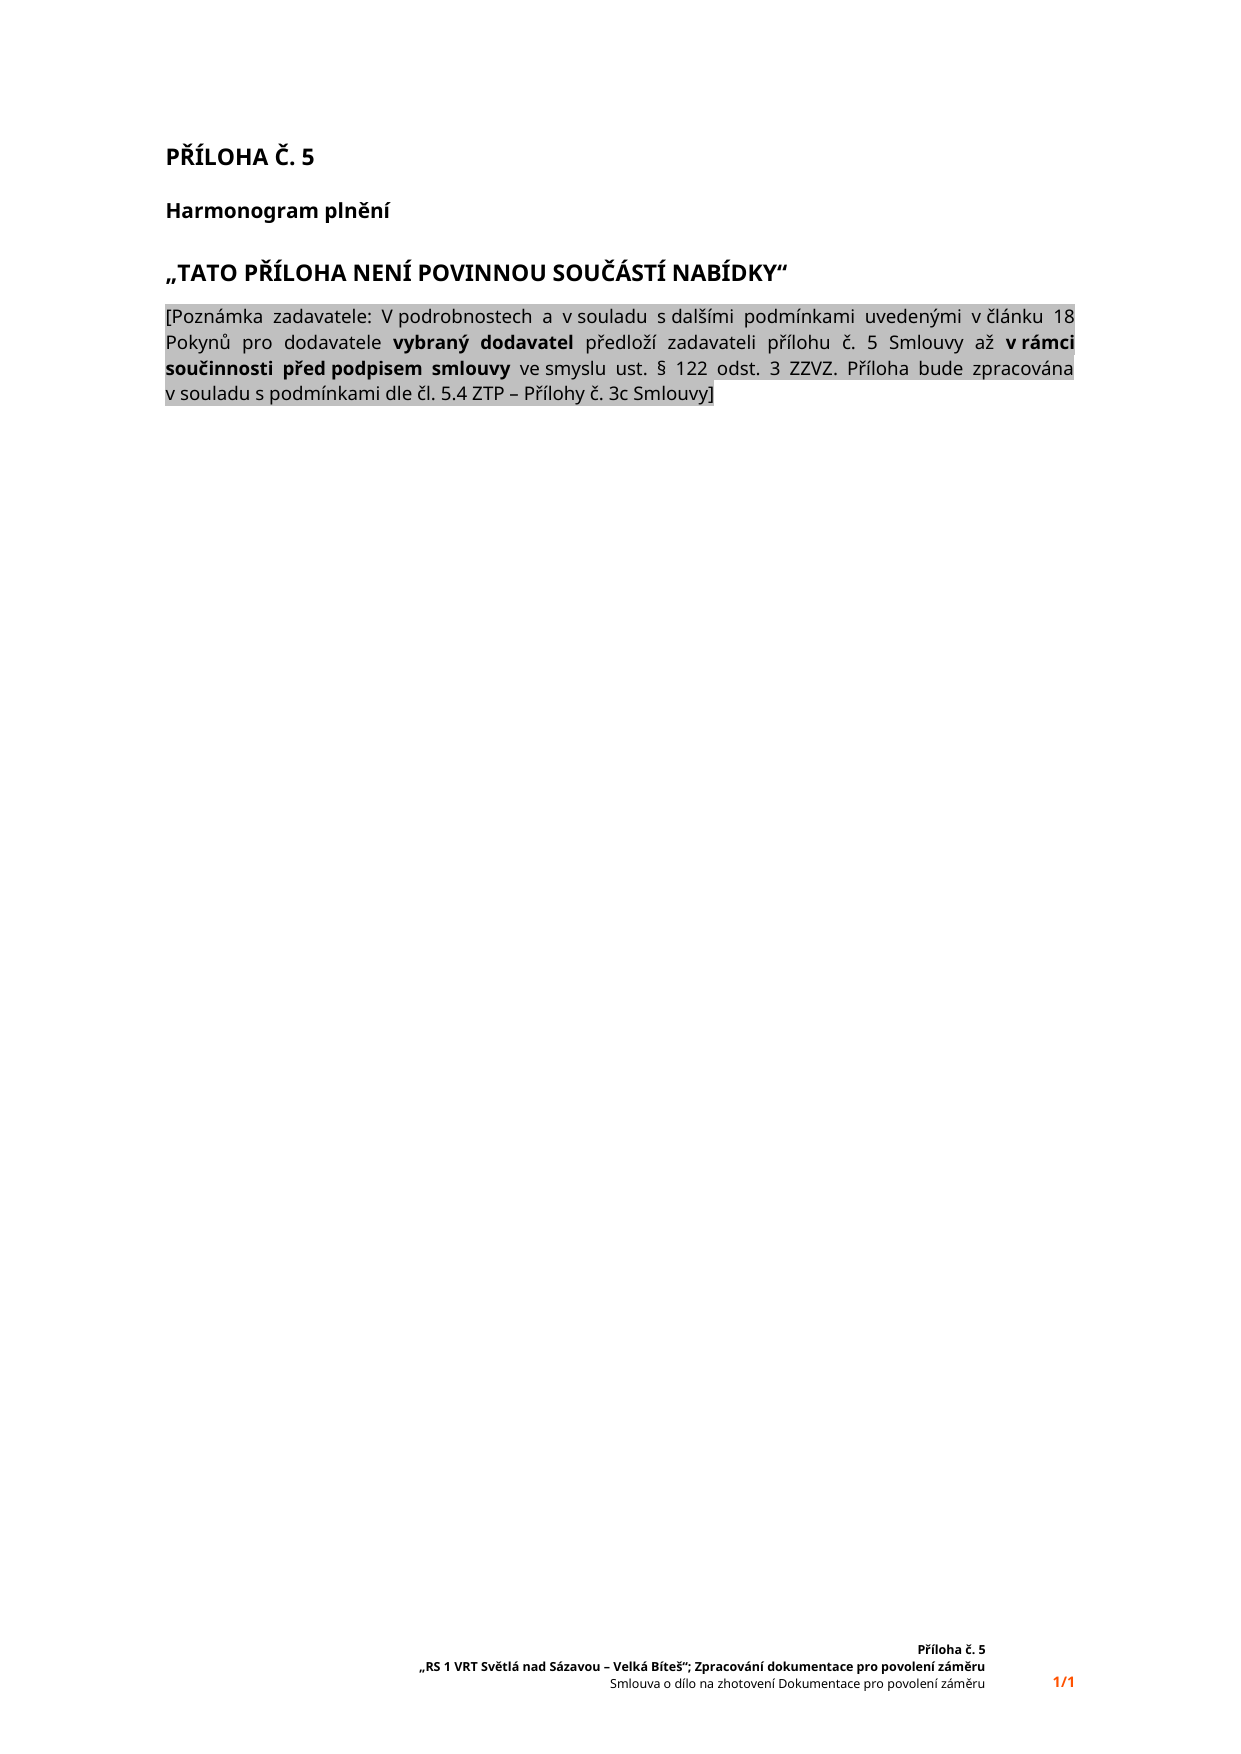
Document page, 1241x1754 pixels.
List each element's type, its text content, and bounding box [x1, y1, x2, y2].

text Příloha č. 5 [165, 141, 1075, 173]
text Harmonogram plnění [165, 197, 1075, 225]
text „TATO PŘÍLOHA NENÍ POVINNOU SOUČÁSTÍ NABÍDKY“ [165, 257, 1075, 288]
